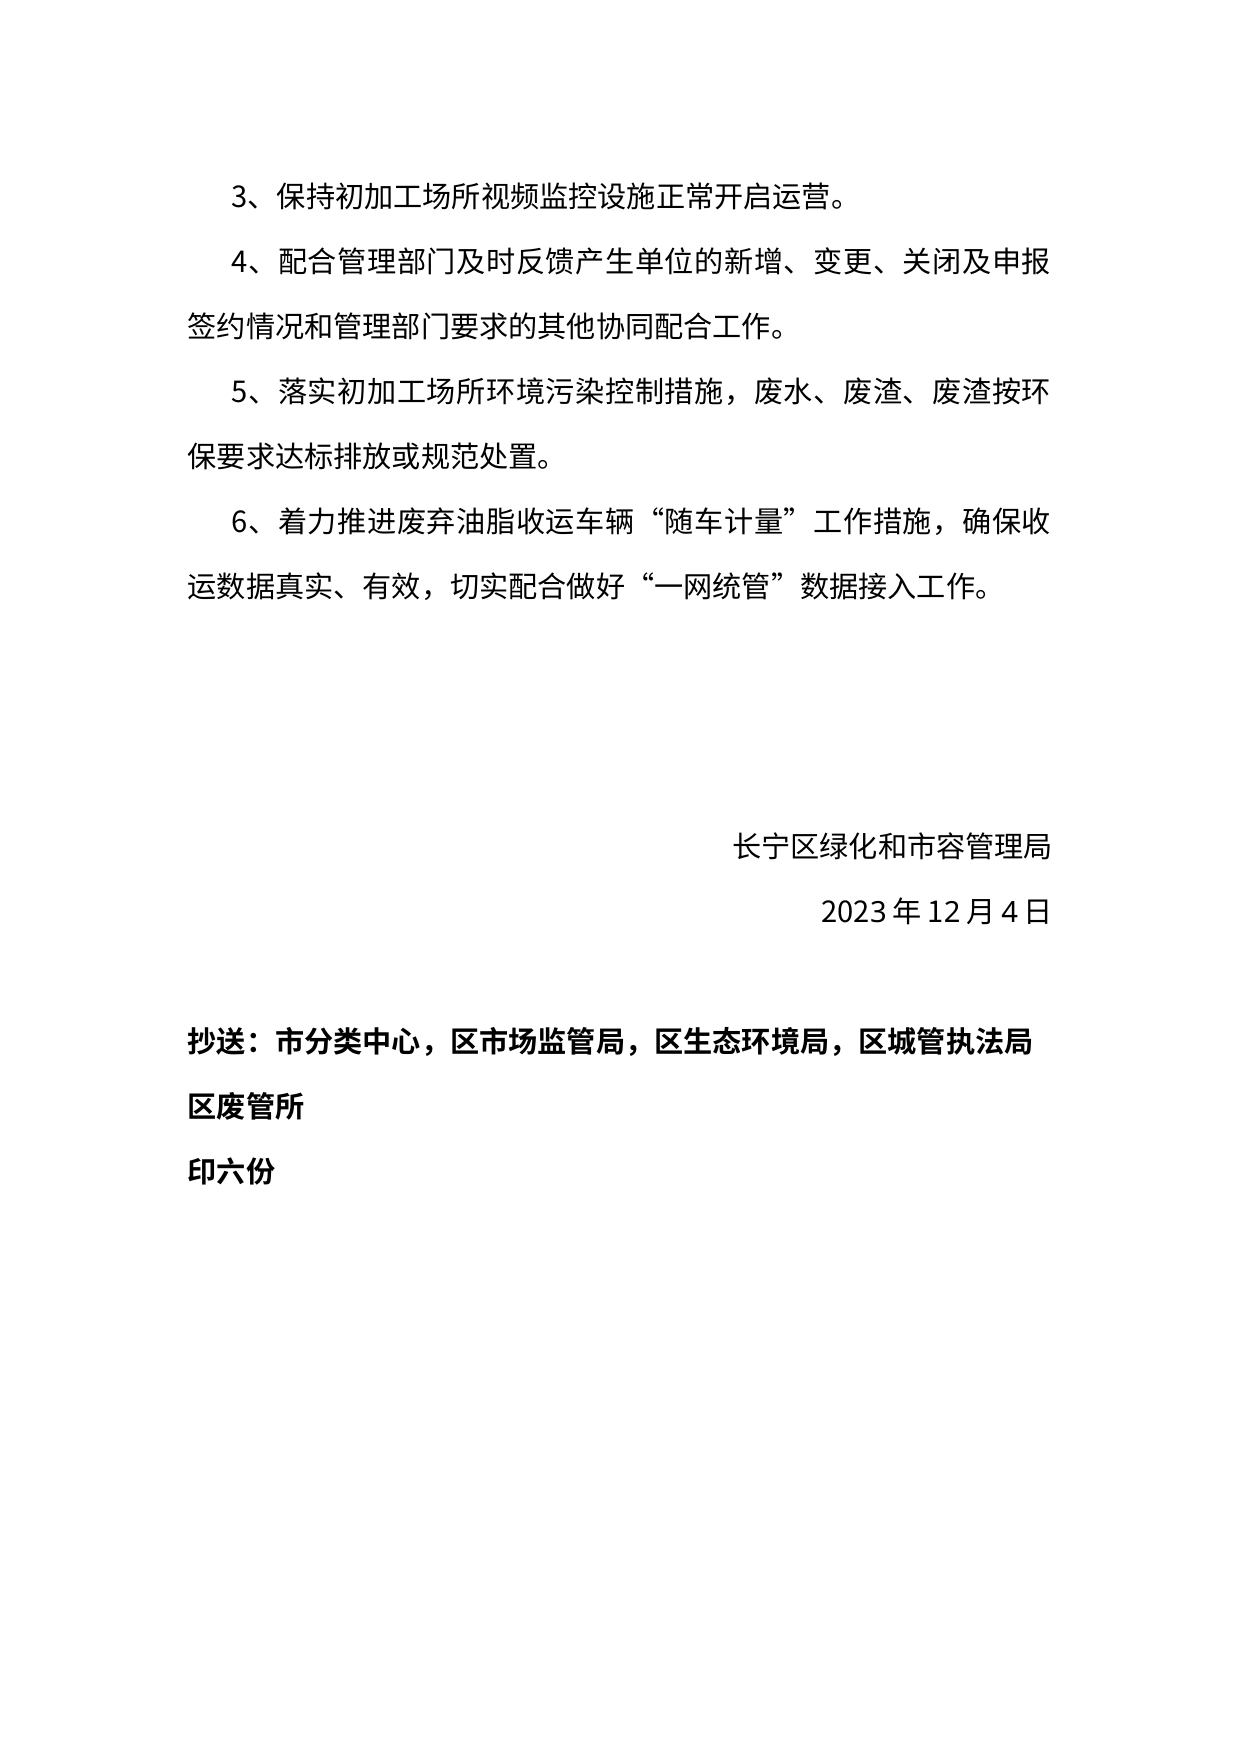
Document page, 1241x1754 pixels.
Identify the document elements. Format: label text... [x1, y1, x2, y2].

text 长宁区绿化和市容管理局 [187, 812, 1053, 877]
text 6、着力推进废弃油脂收运车辆“随车计量”工作措施，确保收运数据真实、有效，切实配合做好“一网统管”数据接入工作。 [187, 487, 1053, 617]
text 2023年12月4日 [187, 877, 1053, 942]
text 5、落实初加工场所环境污染控制措施，废水、废渣、废渣按环保要求达标排放或规范处置。 [187, 357, 1053, 487]
text 印六份 [187, 1137, 1053, 1202]
text 区废管所 [187, 1072, 1053, 1137]
text 抄送：市分类中心，区市场监管局，区生态环境局，区城管执法局 [187, 1007, 1053, 1072]
text 3、保持初加工场所视频监控设施正常开启运营。 [187, 162, 1053, 227]
text 4、配合管理部门及时反馈产生单位的新增、变更、关闭及申报签约情况和管理部门要求的其他协同配合工作。 [187, 227, 1053, 357]
